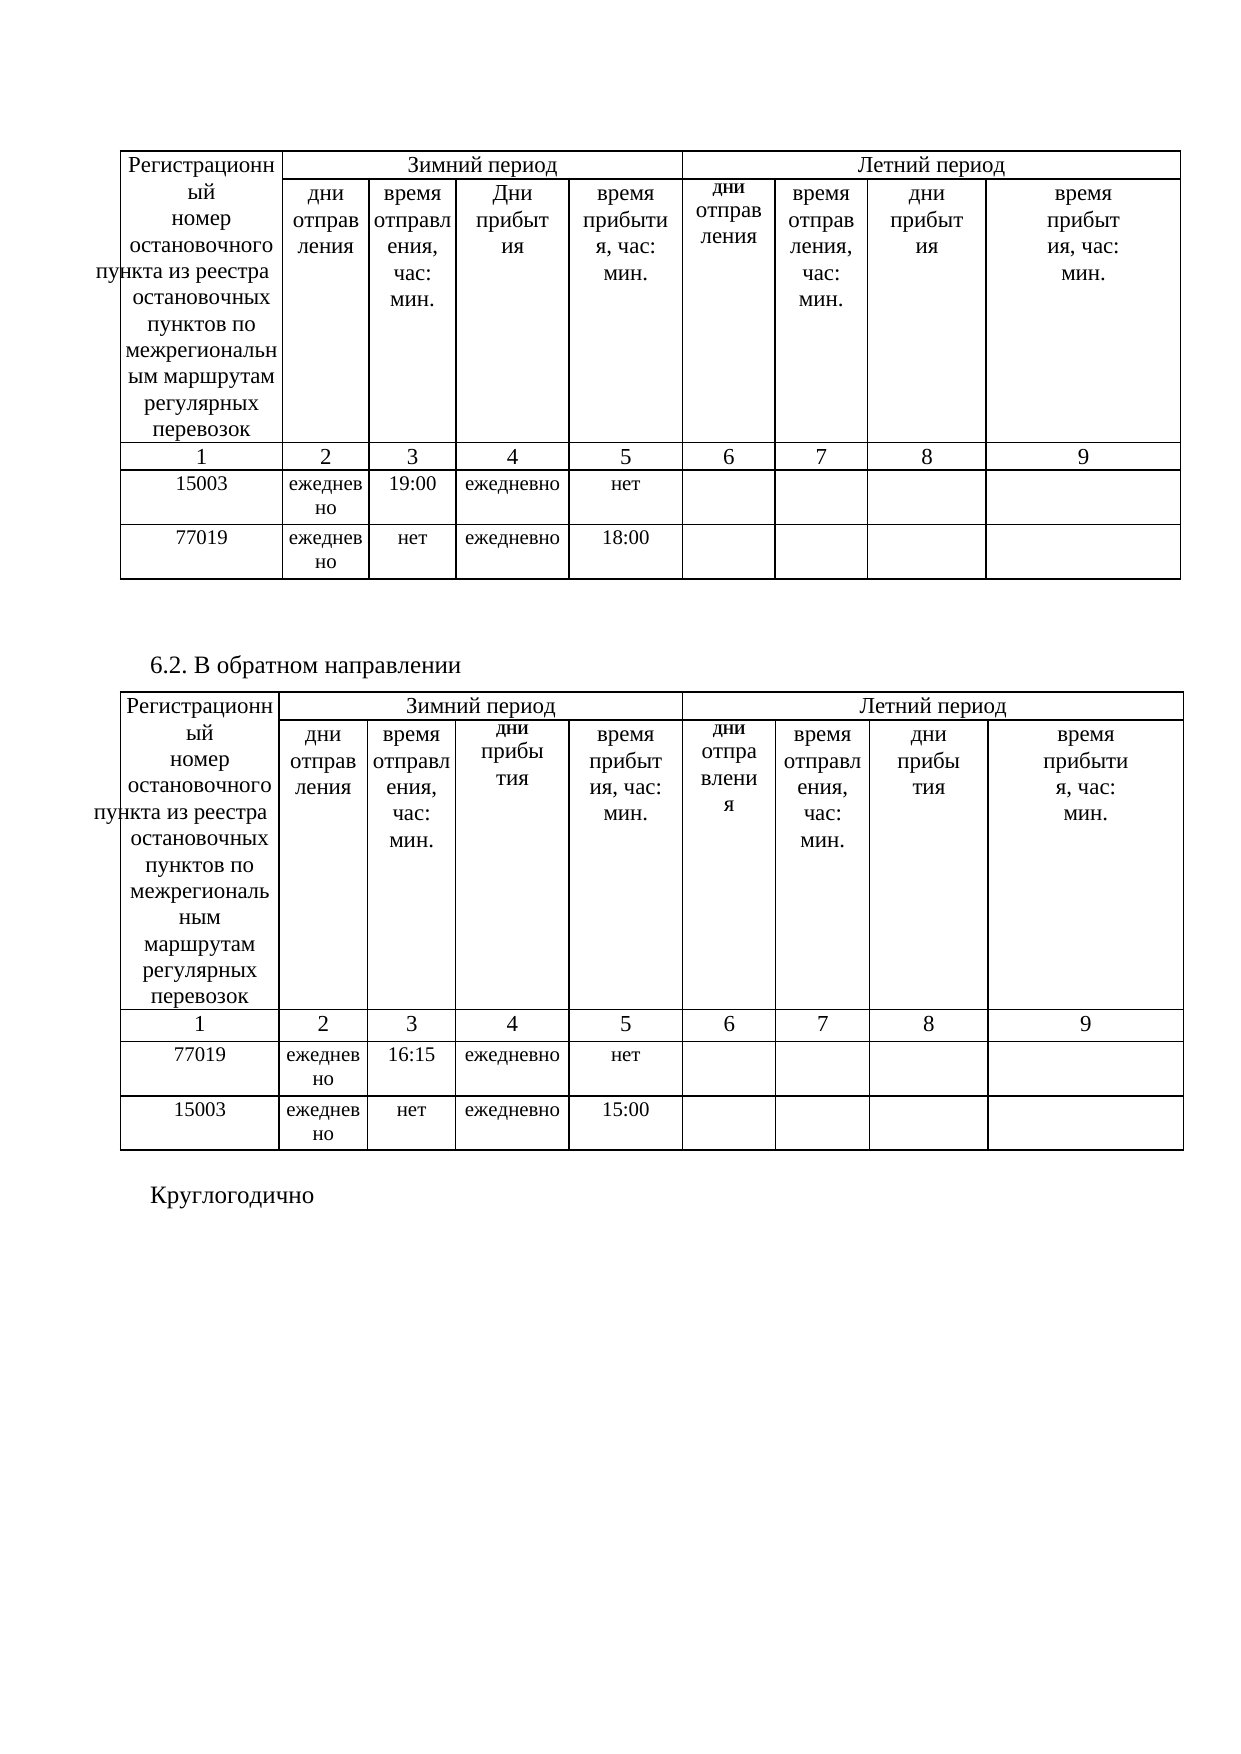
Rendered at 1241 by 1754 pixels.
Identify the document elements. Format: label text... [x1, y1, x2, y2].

table_cell 15003 [121, 471, 282, 524]
table_cell 16:15 [368, 1042, 455, 1095]
table_cell время прибыт ия, час: мин. [570, 721, 682, 1009]
table_cell [776, 471, 867, 524]
table_cell ежедневно [283, 525, 368, 578]
table_cell время отправл ения, час: мин. [370, 180, 455, 441]
table_cell 3 [368, 1010, 455, 1041]
table_cell ежедневно [456, 1042, 568, 1095]
table_header Летний период [683, 693, 1183, 719]
table_cell ежедневно [456, 1097, 568, 1149]
table_cell 6 [683, 1010, 775, 1041]
table_cell дни прибы тия [870, 721, 987, 1009]
table_cell нет [570, 471, 682, 524]
table_cell 77019 [121, 525, 282, 578]
table_cell дни прибыт ия [868, 180, 985, 441]
table_cell 4 [457, 443, 568, 469]
table_cell время отправл ения, час: мин. [368, 721, 455, 1009]
table_cell время прибыти я, час: мин. [570, 180, 682, 441]
table_cell время отправ ления, час: мин. [776, 180, 867, 441]
table_cell ДНИ отпра влени я [683, 721, 775, 1009]
table_cell 2 [280, 1010, 367, 1041]
table_cell ежедневно [457, 471, 568, 524]
table_cell ежедневно [457, 525, 568, 578]
table_cell нет [368, 1097, 455, 1149]
table_cell 5 [570, 443, 682, 469]
table_cell [683, 525, 774, 578]
table_cell ежедневно [283, 471, 368, 524]
table_cell [683, 471, 774, 524]
table_cell 9 [987, 443, 1180, 469]
table_cell 4 [456, 1010, 568, 1041]
table_cell 3 [370, 443, 455, 469]
table_cell [870, 1042, 987, 1095]
table_cell 19:00 [370, 471, 455, 524]
table_cell 77019 [121, 1042, 278, 1095]
table_cell [870, 1097, 987, 1149]
table_cell 9 [989, 1010, 1183, 1041]
table_header Зимний период [280, 693, 682, 719]
text 6.2. В обратном направлении [150, 650, 1090, 678]
table_header Регистрационный номер остановочного пункта из реестра остановочных пунктов по межрегиональным маршрутам регулярных перевозок [121, 152, 282, 441]
table_cell дни отправ ления [283, 180, 368, 441]
table_cell нет [370, 525, 455, 578]
table_cell 18:00 [570, 525, 682, 578]
table_cell [683, 1097, 775, 1149]
table_cell [868, 471, 985, 524]
table_cell 5 [570, 1010, 682, 1041]
table_cell 8 [868, 443, 985, 469]
table_cell [776, 1097, 869, 1149]
table_cell время прибыти я, час: мин. [989, 721, 1183, 1009]
table_cell 1 [121, 1010, 278, 1041]
table_cell 15:00 [570, 1097, 682, 1149]
table_cell дни отправ ления [280, 721, 367, 1009]
table_cell [987, 471, 1180, 524]
table_cell нет [570, 1042, 682, 1095]
table_cell Дни прибыт ия [457, 180, 568, 441]
table_cell время прибыт ия, час: мин. [987, 180, 1180, 441]
table_cell ДНИ прибы тия [456, 721, 568, 1009]
table_cell ДНИ отправ ления [683, 180, 774, 441]
table_header Регистрационный номер остановочного пункта из реестра остановочных пунктов по межрегиональным маршрутам регулярных перевозок [121, 693, 278, 1009]
table_cell 2 [283, 443, 368, 469]
text Круглогодично [150, 1180, 1090, 1208]
table_cell [776, 525, 867, 578]
table_cell 15003 [121, 1097, 278, 1149]
table_header Летний период [683, 152, 1180, 178]
table_cell [987, 525, 1180, 578]
table_cell [868, 525, 985, 578]
table_cell время отправл ения, час: мин. [776, 721, 869, 1009]
table_cell [776, 1042, 869, 1095]
table_cell 7 [776, 1010, 869, 1041]
table_cell [989, 1042, 1183, 1095]
table_cell ежедневно [280, 1042, 367, 1095]
table_cell 1 [121, 443, 282, 469]
table_cell 6 [683, 443, 774, 469]
table_cell ежедневно [280, 1097, 367, 1149]
table_header Зимний период [283, 152, 682, 178]
table_cell 8 [870, 1010, 987, 1041]
table_cell [989, 1097, 1183, 1149]
table_cell [683, 1042, 775, 1095]
table_cell 7 [776, 443, 867, 469]
